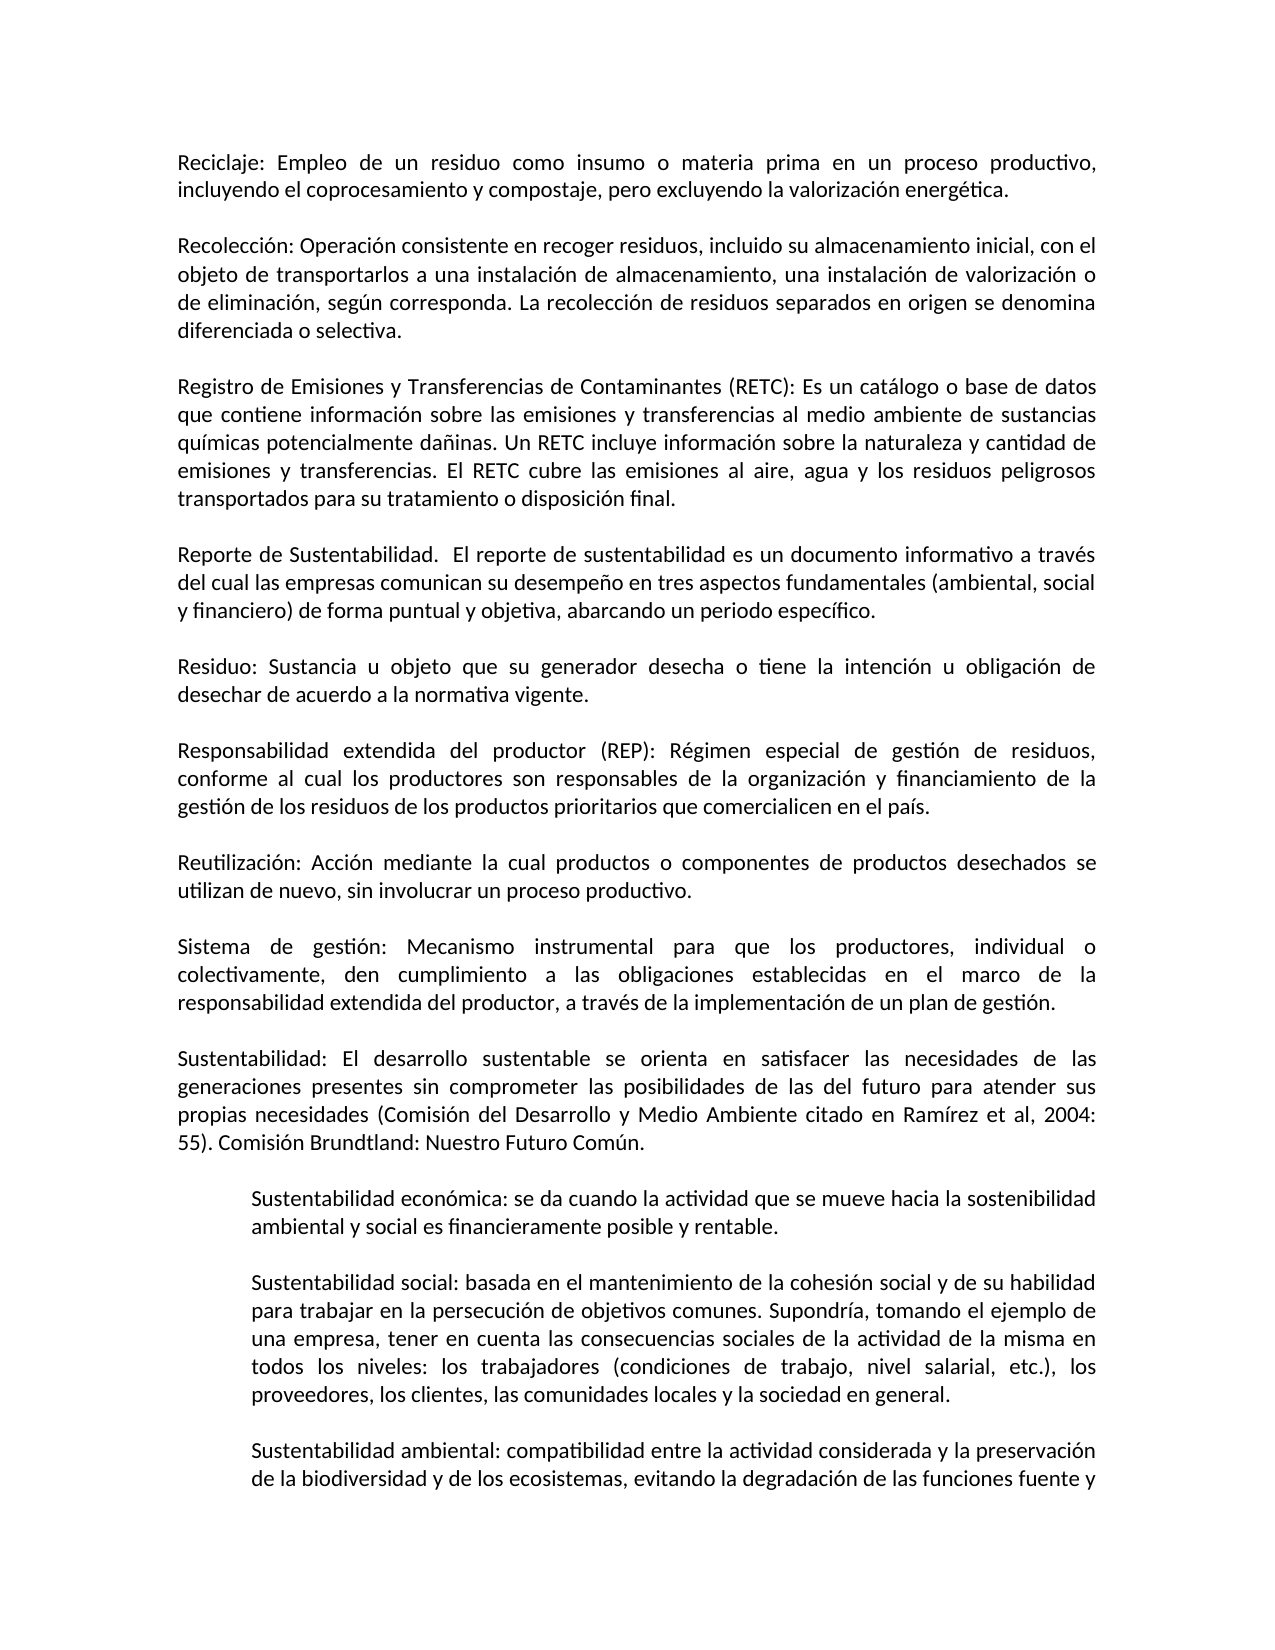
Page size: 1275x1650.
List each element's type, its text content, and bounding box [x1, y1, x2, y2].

text Sistema de gestión: Mecanismo instrumental para que los productores, individual o colectivamente, den cumplimiento a las obligaciones establecidas en el marco de la responsabilidad extendida del productor, a través de la implementación de un plan de gestión. [177, 932, 1098, 1016]
text Reporte de Sustentabilidad. El reporte de sustentabilidad es un documento informativo a través del cual las empresas comunican su desempeño en tres aspectos fundamentales (ambiental, social y financiero) de forma puntual y objetiva, abarcando un periodo específico. [177, 540, 1098, 624]
text Sustentabilidad económica: se da cuando la actividad que se mueve hacia la sostenibilidad ambiental y social es financieramente posible y rentable. [251, 1184, 1098, 1240]
text Residuo: Sustancia u objeto que su generador desecha o tiene la intención u obligación de desechar de acuerdo a la normativa vigente. [177, 652, 1098, 708]
text Responsabilidad extendida del productor (REP): Régimen especial de gestión de residuos, conforme al cual los productores son responsables de la organización y financiamiento de la gestión de los residuos de los productos prioritarios que comercialicen en el país. [177, 736, 1098, 820]
text Sustentabilidad: El desarrollo sustentable se orienta en satisfacer las necesidades de las generaciones presentes sin comprometer las posibilidades de las del futuro para atender sus propias necesidades (Comisión del Desarrollo y Medio Ambiente citado en Ramírez et al, 2004: 55). Comisión Brundtland: Nuestro Futuro Común. [177, 1044, 1098, 1156]
text Registro de Emisiones y Transferencias de Contaminantes (RETC): Es un catálogo o base de datos que contiene información sobre las emisiones y transferencias al medio ambiente de sustancias químicas potencialmente dañinas. Un RETC incluye información sobre la naturaleza y cantidad de emisiones y transferencias. El RETC cubre las emisiones al aire, agua y los residuos peligrosos transportados para su tratamiento o disposición final. [177, 372, 1098, 512]
text Reciclaje: Empleo de un residuo como insumo o materia prima en un proceso productivo, incluyendo el coprocesamiento y compostaje, pero excluyendo la valorización energética. [177, 148, 1098, 204]
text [251, 1437, 1098, 1493]
text Reutilización: Acción mediante la cual productos o componentes de productos desechados se utilizan de nuevo, sin involucrar un proceso productivo. [177, 848, 1098, 904]
text Sustentabilidad social: basada en el mantenimiento de la cohesión social y de su habilidad para trabajar en la persecución de objetivos comunes. Supondría, tomando el ejemplo de una empresa, tener en cuenta las consecuencias sociales de la actividad de la misma en todos los niveles: los trabajadores (condiciones de trabajo, nivel salarial, etc.), los proveedores, los clientes, las comunidades locales y la sociedad en general. [251, 1268, 1098, 1408]
text Recolección: Operación consistente en recoger residuos, incluido su almacenamiento inicial, con el objeto de transportarlos a una instalación de almacenamiento, una instalación de valorización o de eliminación, según corresponda. La recolección de residuos separados en origen se denomina diferenciada o selectiva. [177, 232, 1098, 344]
